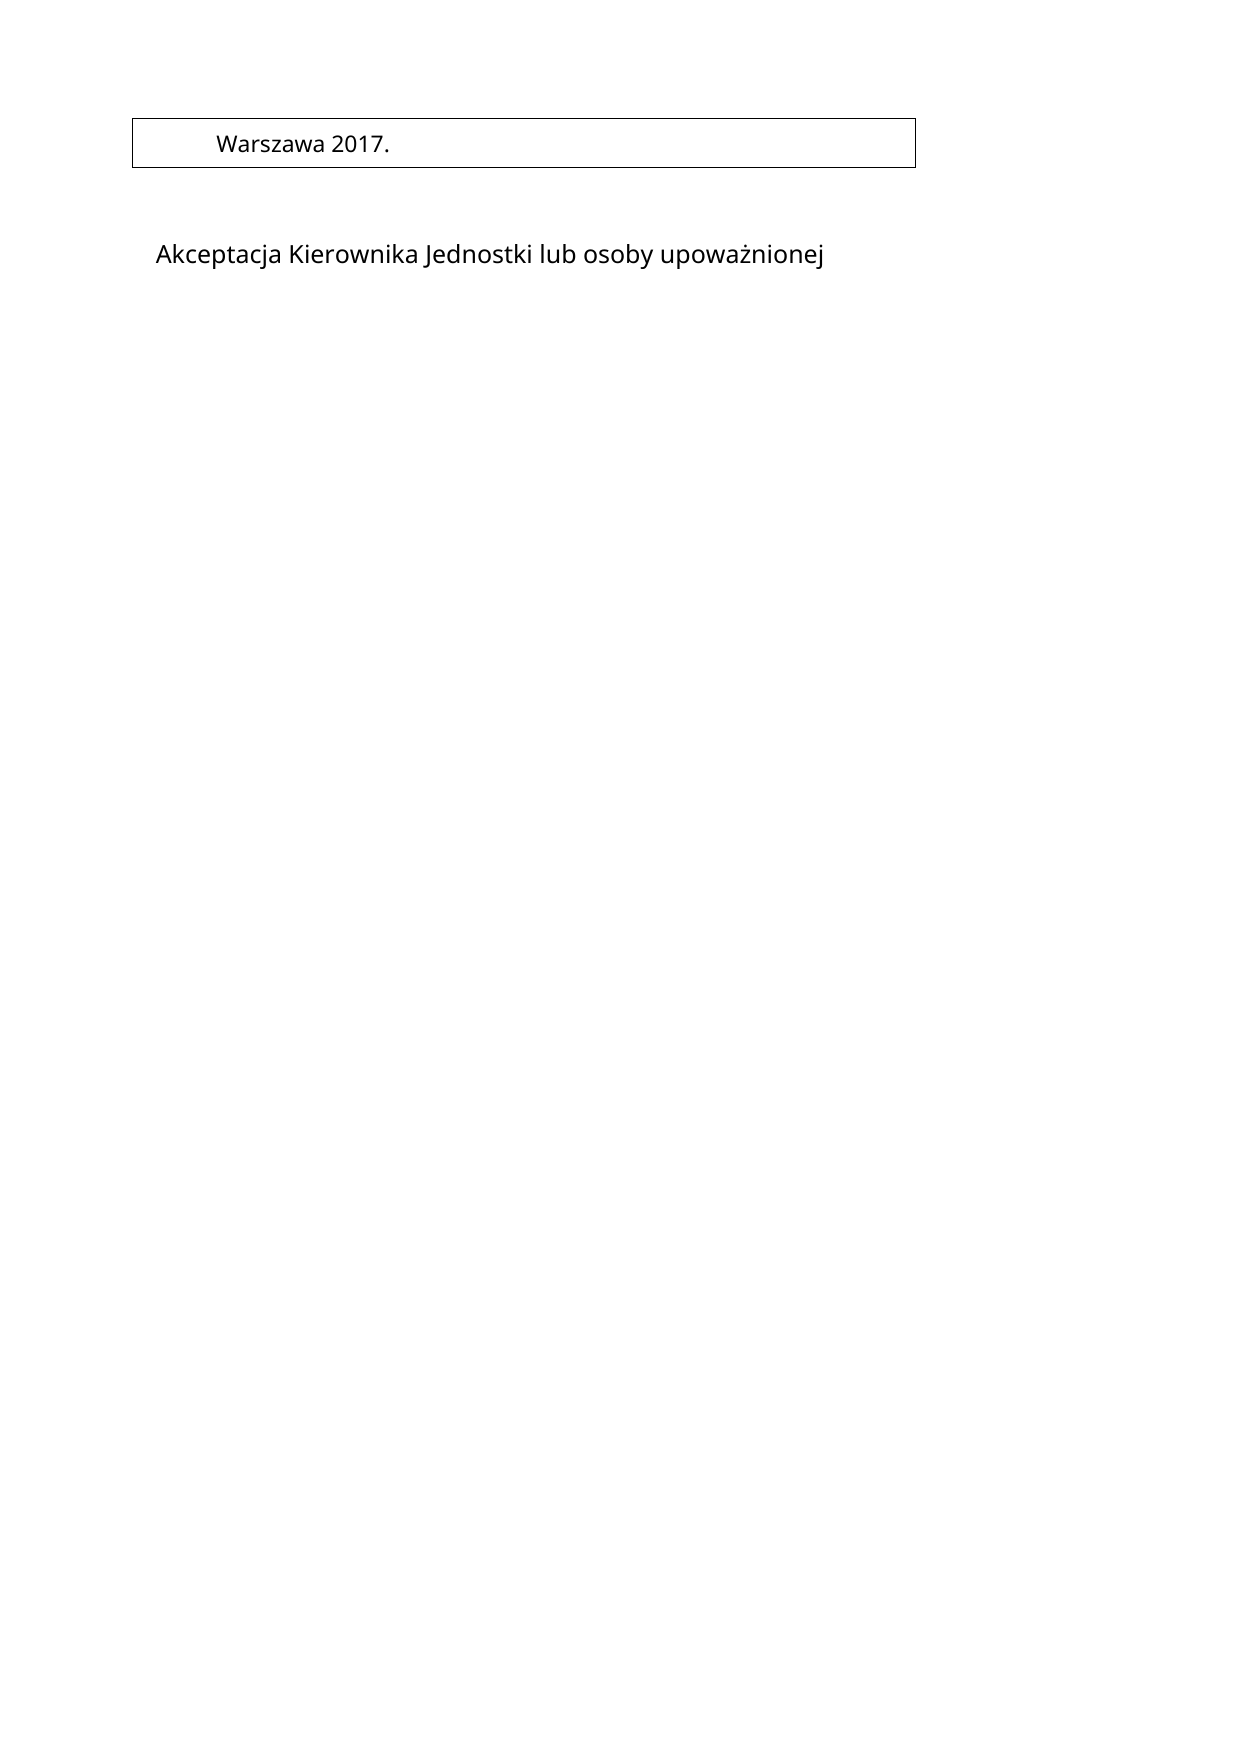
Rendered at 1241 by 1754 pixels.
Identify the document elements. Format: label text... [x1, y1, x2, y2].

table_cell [133, 119, 915, 167]
text Akceptacja Kierownika Jednostki lub osoby upoważnionej [156, 236, 1122, 270]
